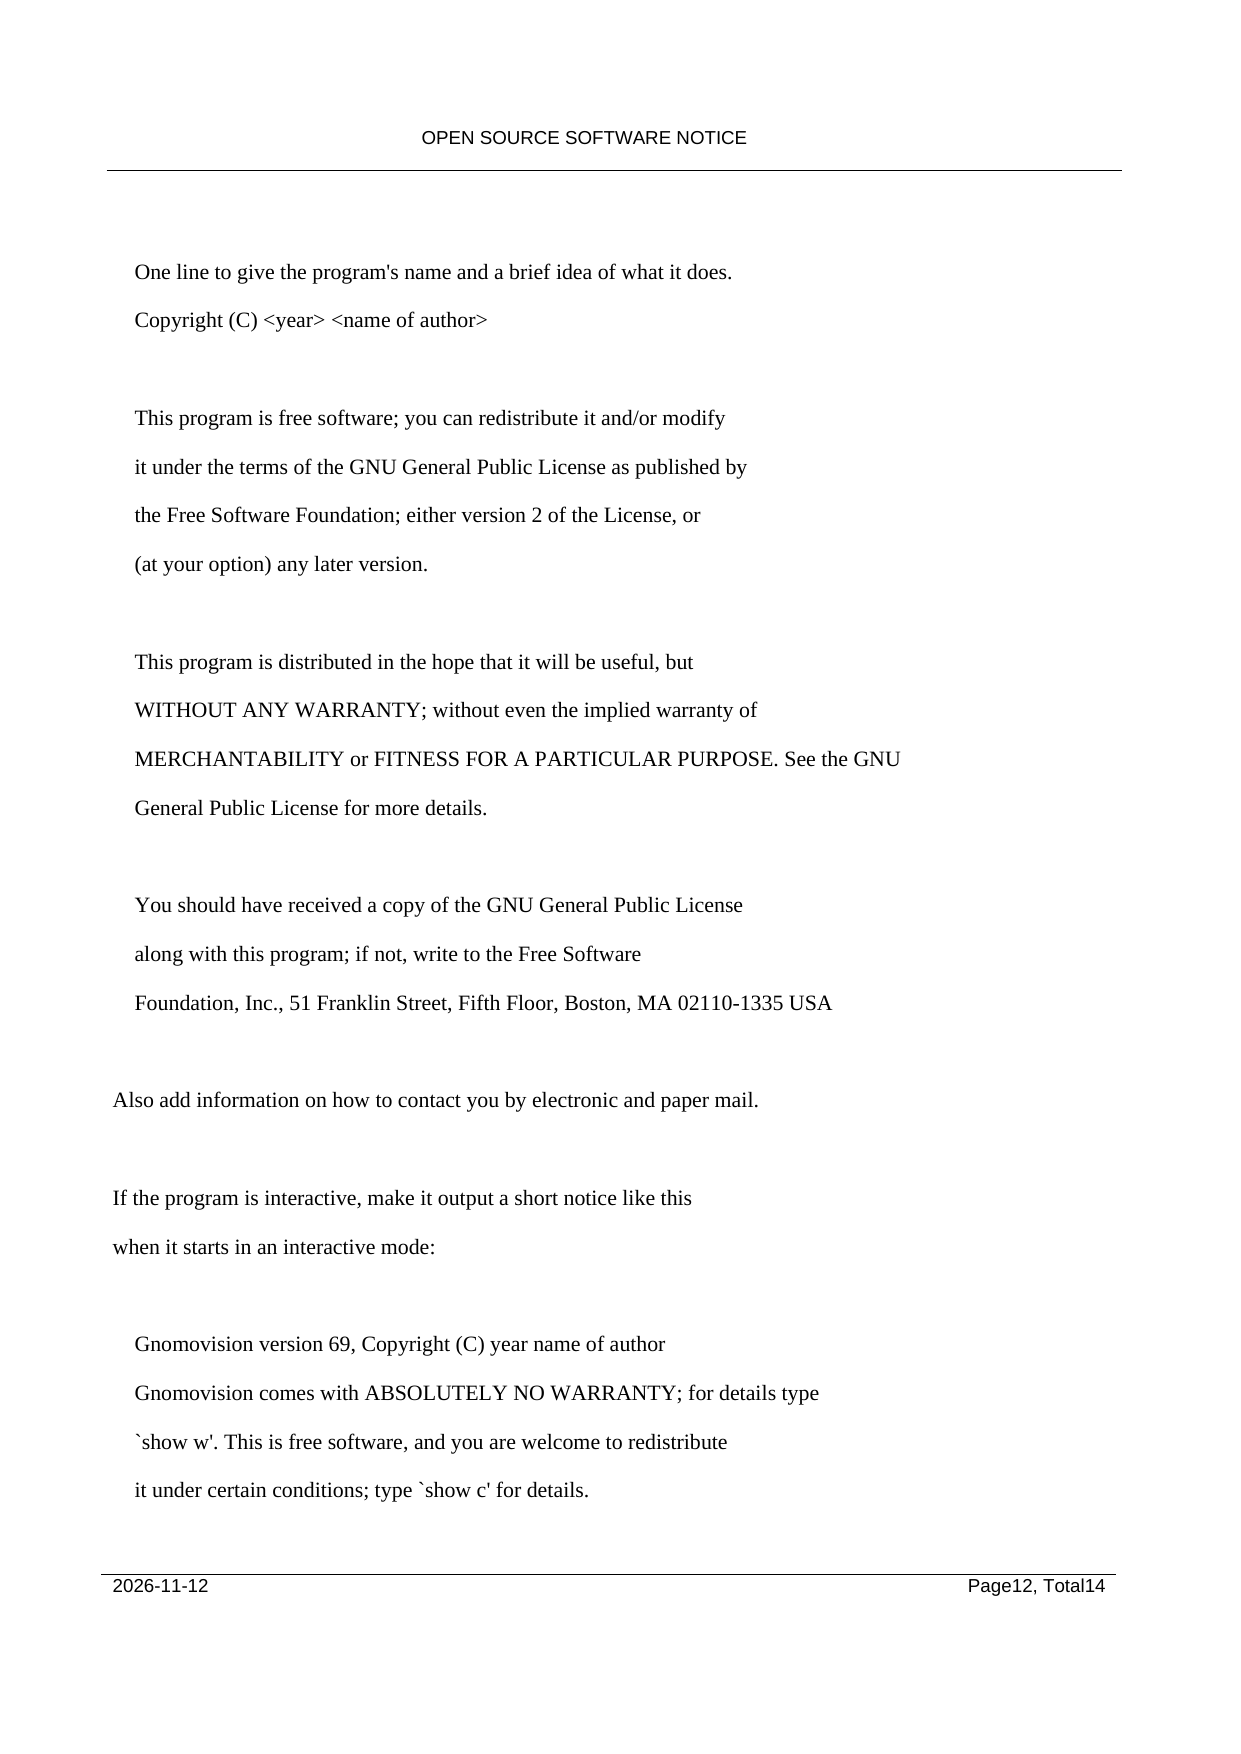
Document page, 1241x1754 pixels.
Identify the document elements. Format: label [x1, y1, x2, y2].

text [112, 206, 1128, 1506]
